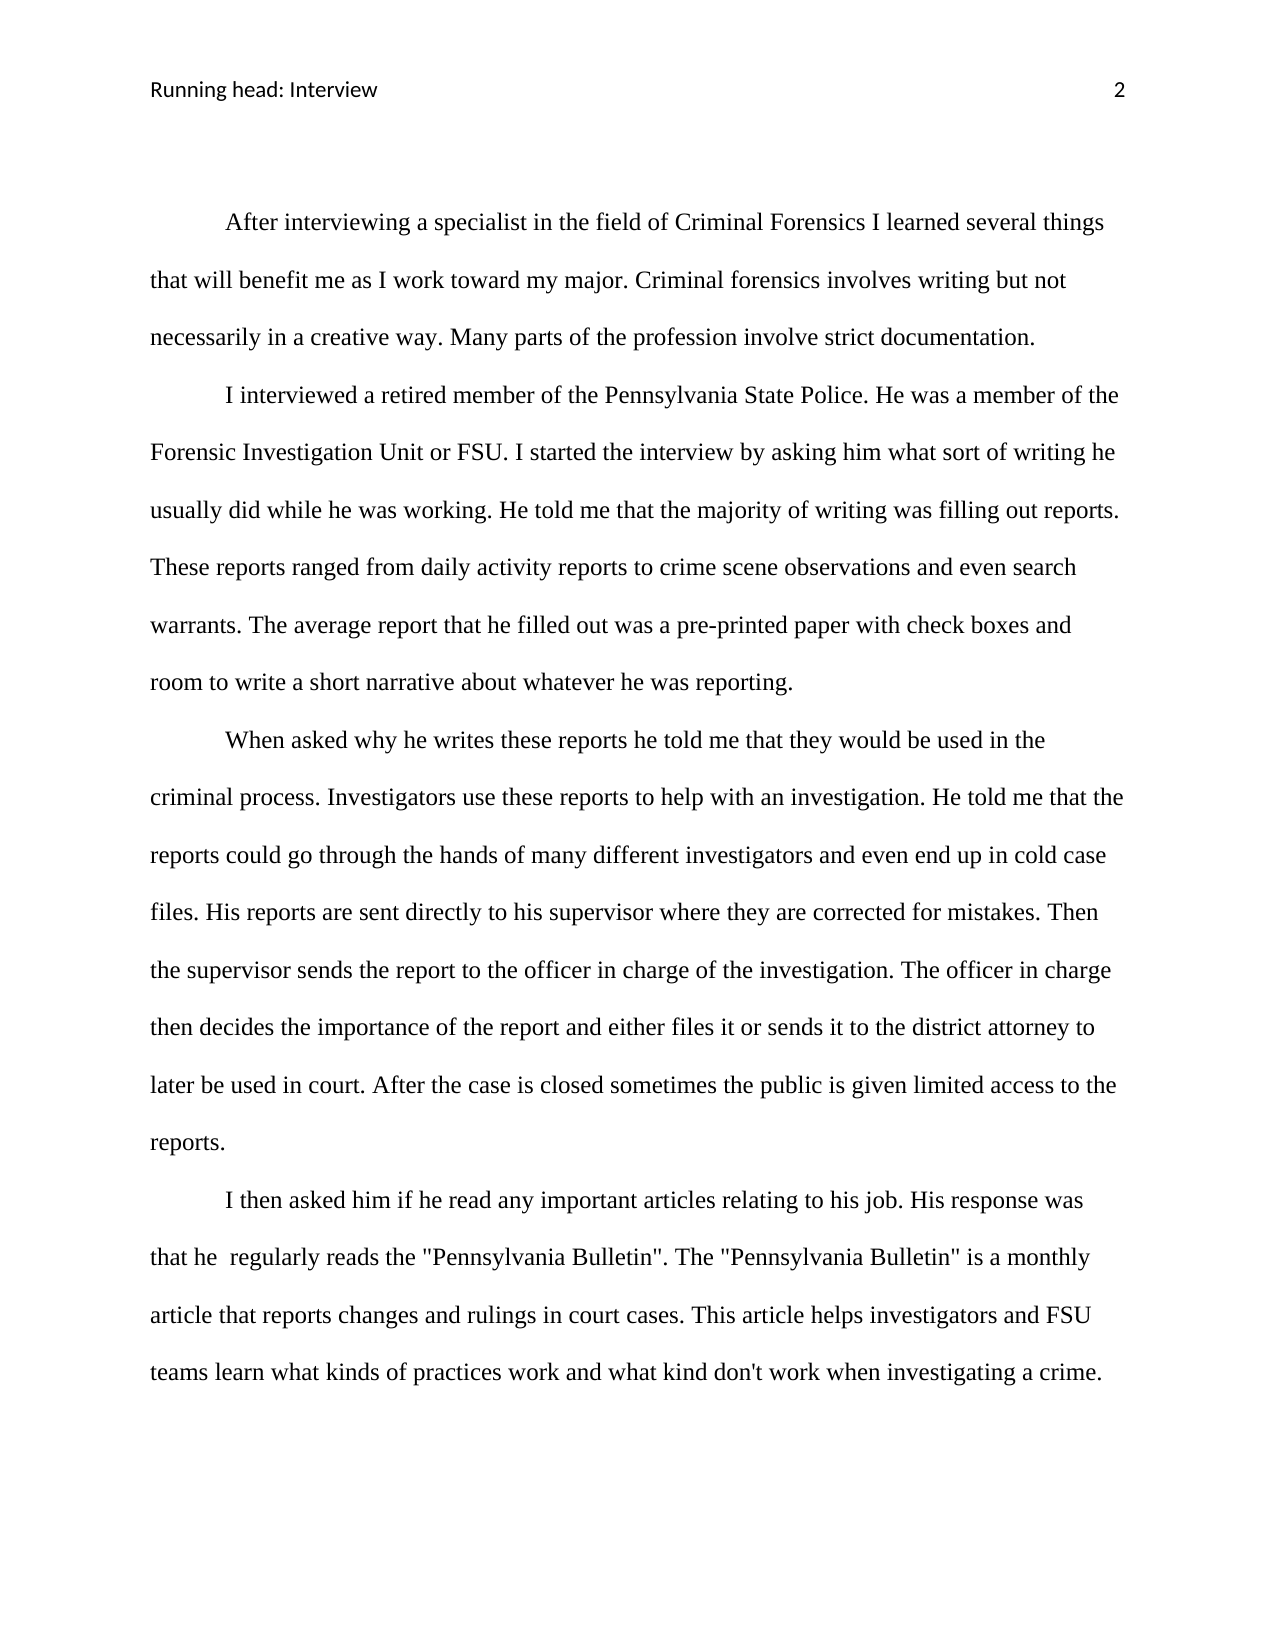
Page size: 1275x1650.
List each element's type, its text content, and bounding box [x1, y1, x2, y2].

text After interviewing a specialist in the field of Criminal Forensics I learned several things that will benefit me as I work toward my major. Criminal forensics involves writing but not necessarily in a creative way. Many parts of the profession involve strict documentation. [150, 207, 1125, 351]
text I interviewed a retired member of the Pennsylvania State Police. He was a member of the Forensic Investigation Unit or FSU. I started the interview by asking him what sort of writing he usually did while he was working. He told me that the majority of writing was filling out reports. These reports ranged from daily activity reports to crime scene observations and even search warrants. The average report that he filled out was a pre-printed paper with check boxes and room to write a short narrative about whatever he was reporting. [150, 380, 1125, 696]
text I then asked him if he read any important articles relating to his job. His response was that he regularly reads the "Pennsylvania Bulletin". The "Pennsylvania Bulletin" is a monthly article that reports changes and rulings in court cases. This article helps investigators and FSU teams learn what kinds of practices work and what kind don't work when investigating a crime. [150, 1185, 1125, 1386]
text When asked why he writes these reports he told me that they would be used in the criminal process. Investigators use these reports to help with an investigation. He told me that the reports could go through the hands of many different investigators and even end up in cold case files. His reports are sent directly to his supervisor where they are corrected for mistakes. Then the supervisor sends the report to the officer in charge of the investigation. The officer in charge then decides the importance of the report and either files it or sends it to the district attorney to later be used in court. After the case is closed sometimes the public is given limited access to the reports. [150, 725, 1125, 1156]
